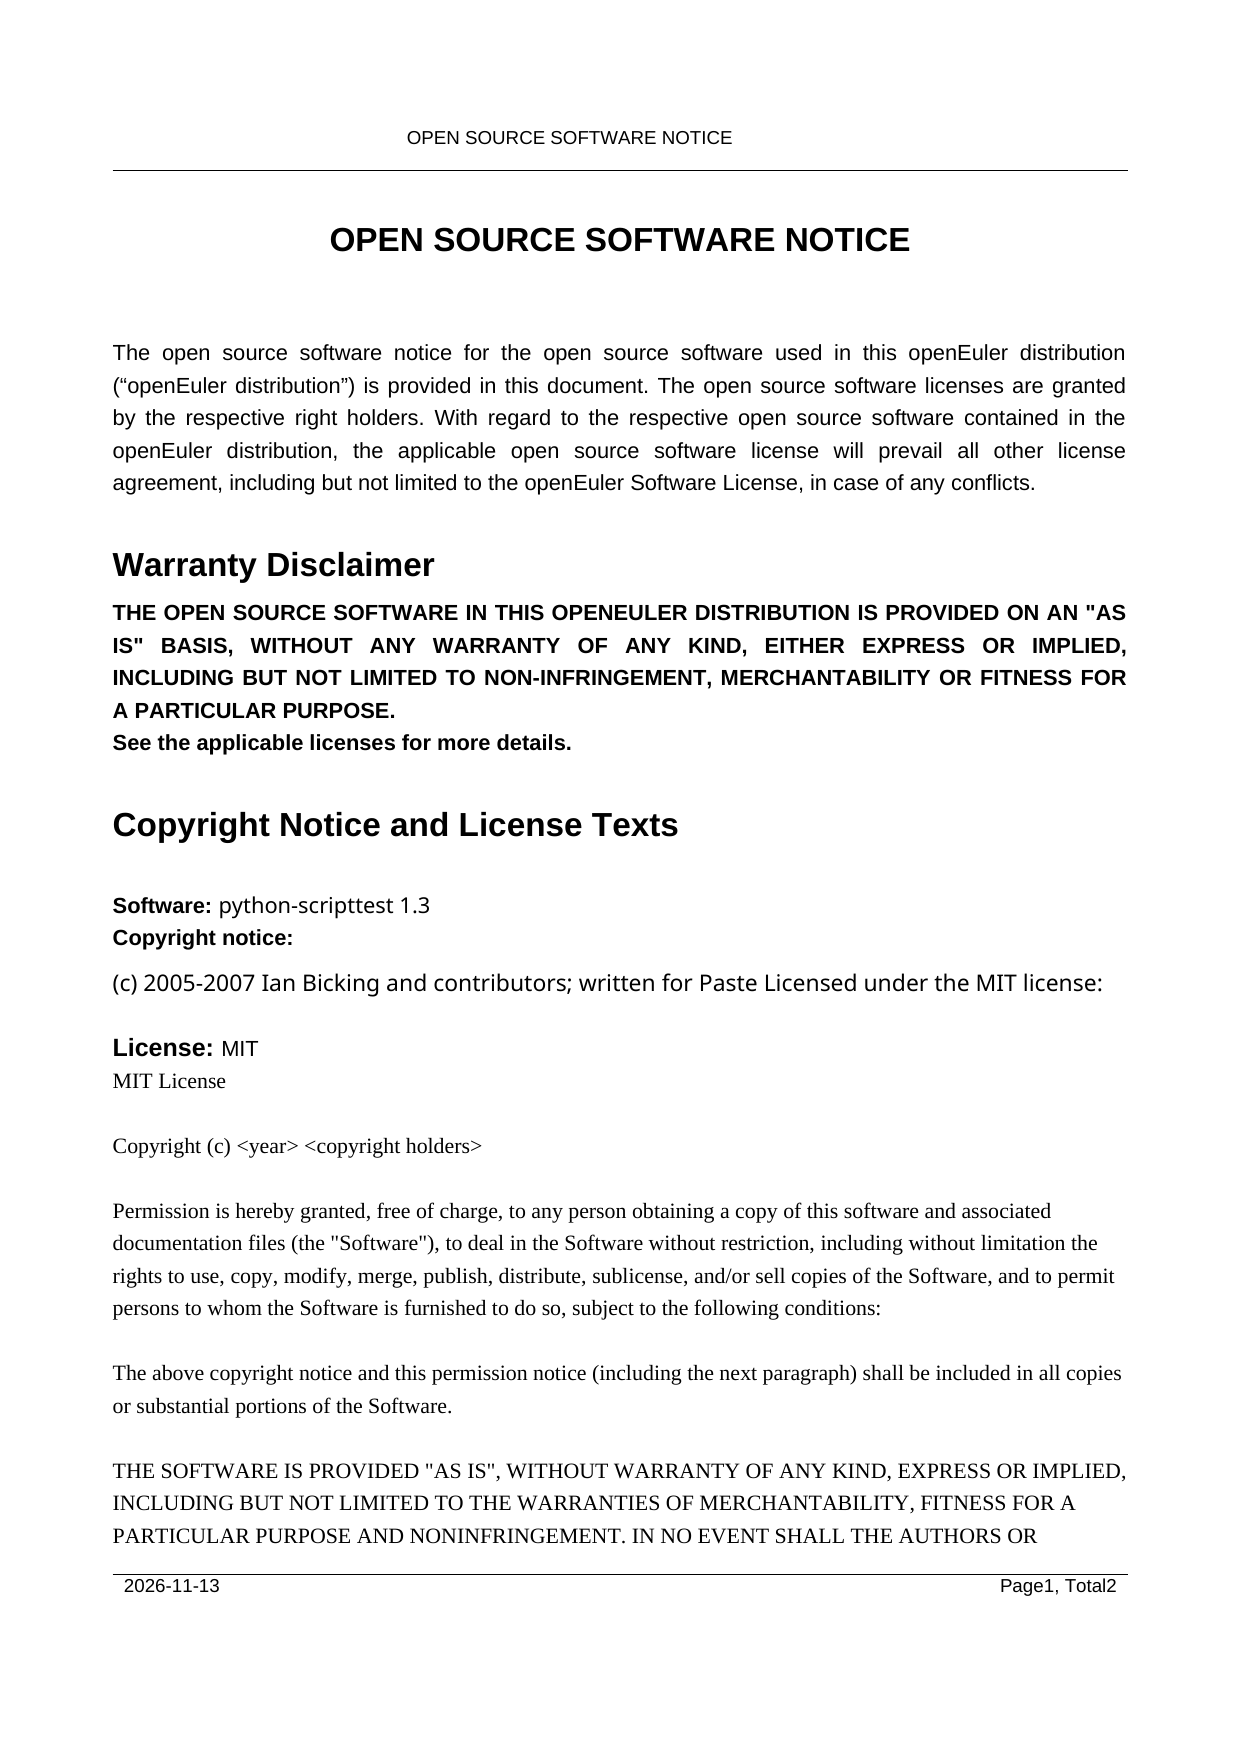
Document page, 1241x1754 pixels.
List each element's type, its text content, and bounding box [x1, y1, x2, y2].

text Warranty Disclaimer [112, 531, 1128, 596]
text Copyright Notice and License Texts [112, 791, 1128, 856]
text Copyright notice: [112, 921, 1128, 954]
text (c) 2005-2007 Ian Bicking and contributors; written for Paste Licensed under the MIT license: [112, 966, 1128, 1031]
text License: MIT [112, 1031, 1128, 1064]
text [112, 1064, 1128, 1551]
title Software: python-scripttest 1.3 [112, 889, 1128, 921]
text The open source software notice for the open source software used in this openEuler distribution (“openEuler distribution”) is provided in this document. The open source software licenses are granted by the respective right holders. With regard to the respective open source software contained in the openEuler distribution, the applicable open source software license will prevail all other license agreement, including but not limited to the openEuler Software License, in case of any conflicts. [112, 336, 1128, 499]
text OPEN SOURCE SOFTWARE NOTICE [112, 206, 1128, 271]
text THE OPEN SOURCE SOFTWARE IN THIS OPENEULER DISTRIBUTION IS PROVIDED ON AN "AS IS" BASIS, WITHOUT ANY WARRANTY OF ANY KIND, EITHER EXPRESS OR IMPLIED, INCLUDING BUT NOT LIMITED TO NON-INFRINGEMENT, MERCHANTABILITY OR FITNESS FOR A PARTICULAR PURPOSE. See the applicable licenses for more details. [112, 596, 1128, 759]
